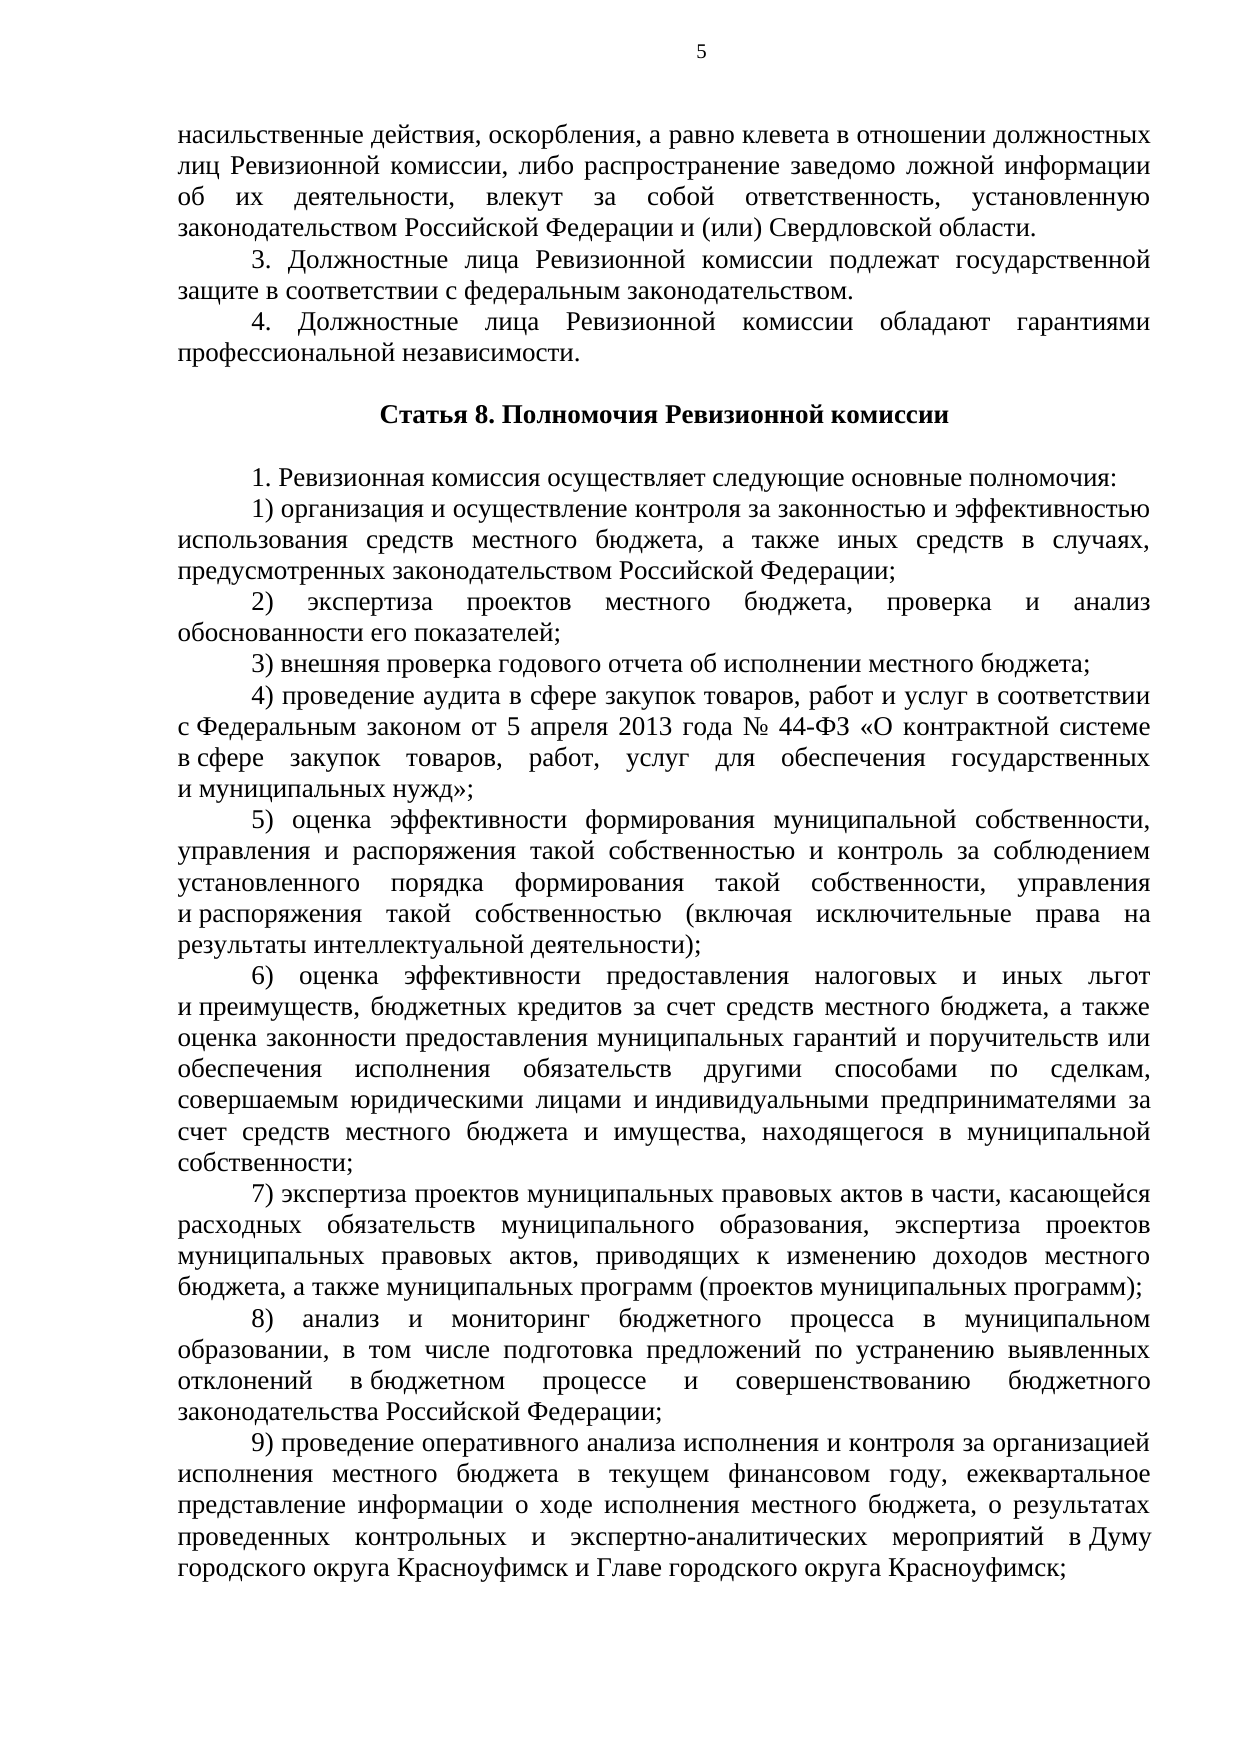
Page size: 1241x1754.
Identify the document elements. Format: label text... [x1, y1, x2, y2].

text 4) проведение аудита в сфере закупок товаров, работ и услуг в соответствии с Федеральным законом от 5 апреля 2013 года № 44-ФЗ «О контрактной системе в сфере закупок товаров, работ, услуг для обеспечения государственных и муниципальных нужд»; [177, 679, 1152, 803]
text 2) экспертиза проектов местного бюджета, проверка и анализ обоснованности его показателей; [177, 585, 1152, 648]
title Статья 8. Полномочия Ревизионной комиссии [177, 398, 1152, 429]
text 3. Должностные лица Ревизионной комиссии подлежат государственной защите в соответствии с федеральным законодательством. [177, 243, 1152, 305]
text 4. Должностные лица Ревизионной комиссии обладают гарантиями профессиональной независимости. [177, 305, 1152, 367]
text 6) оценка эффективности предоставления налоговых и иных льгот и преимуществ, бюджетных кредитов за счет средств местного бюджета, а также оценка законности предоставления муниципальных гарантий и поручительств или обеспечения исполнения обязательств другими способами по сделкам, совершаемым юридическими лицами и индивидуальными предпринимателями за счет средств местного бюджета и имущества, находящегося в муниципальной собственности; [177, 959, 1152, 1177]
text 7) экспертиза проектов муниципальных правовых актов в части, касающейся расходных обязательств муниципального образования, экспертиза проектов муниципальных правовых актов, приводящих к изменению доходов местного бюджета, а также муниципальных программ (проектов муниципальных программ); [177, 1177, 1152, 1302]
text 1) организация и осуществление контроля за законностью и эффективностью использования средств местного бюджета, а также иных средств в случаях, предусмотренных законодательством Российской Федерации; [177, 492, 1152, 585]
text 5) оценка эффективности формирования муниципальной собственности, управления и распоряжения такой собственностью и контроль за соблюдением установленного порядка формирования такой собственности, управления и распоряжения такой собственностью (включая исключительные права на результаты интеллектуальной деятельности); [177, 803, 1152, 959]
text 8) анализ и мониторинг бюджетного процесса в муниципальном образовании, в том числе подготовка предложений по устранению выявленных отклонений в бюджетном процессе и совершенствованию бюджетного законодательства Российской Федерации; [177, 1302, 1152, 1426]
text 3) внешняя проверка годового отчета об исполнении местного бюджета; [177, 648, 1152, 679]
text 9) проведение оперативного анализа исполнения и контроля за организацией исполнения местного бюджета в текущем финансовом году, ежеквартальное представление информации о ходе исполнения местного бюджета, о результатах проведенных контрольных и экспертно-аналитических мероприятий в Думу городского округа Красноуфимск и Главе городского округа Красноуфимск; [177, 1426, 1152, 1582]
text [177, 118, 1152, 243]
text 1. Ревизионная комиссия осуществляет следующие основные полномочия: [177, 461, 1152, 492]
